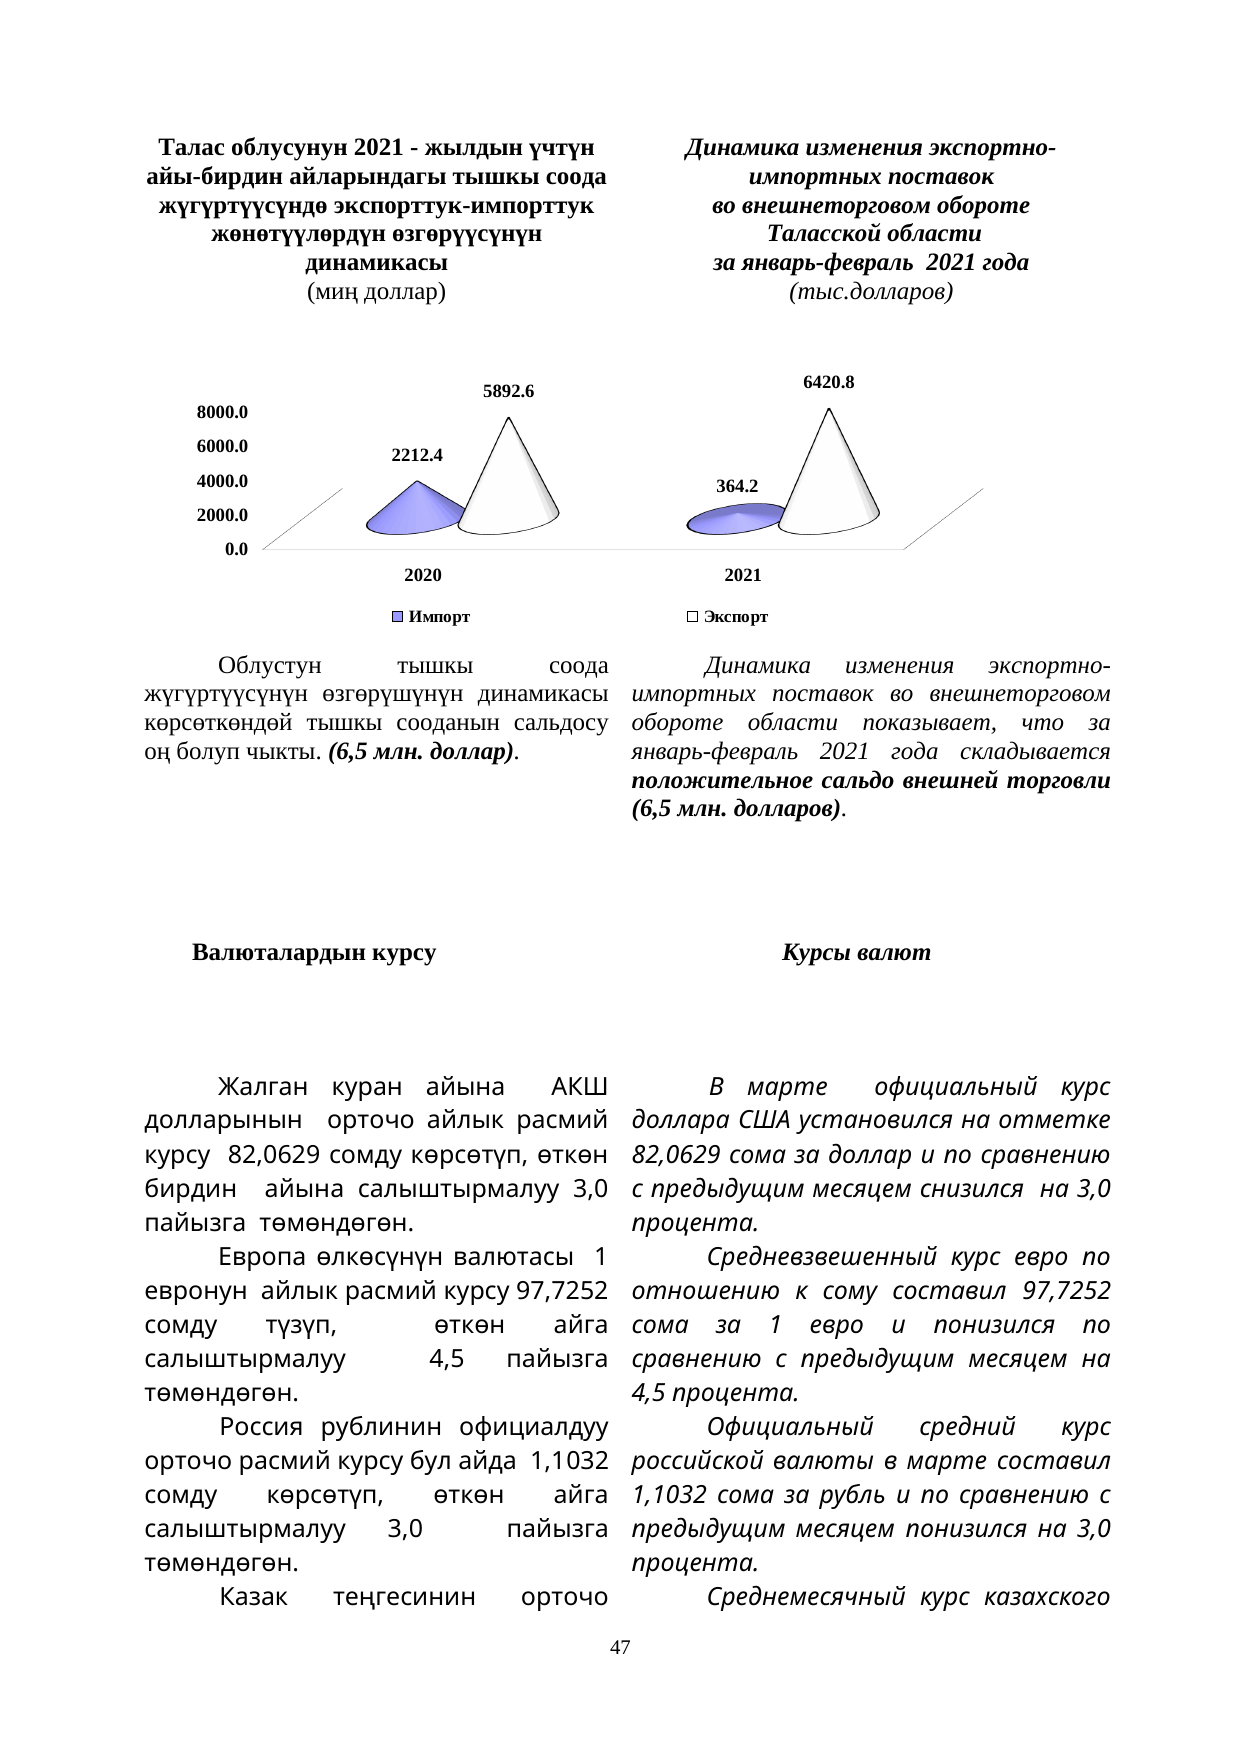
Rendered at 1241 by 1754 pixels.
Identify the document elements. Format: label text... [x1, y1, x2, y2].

table_header Облустун тышкы соода жүгүртүүсүнүн өзгөрүшүнүн динамикасы көрсөткөндөй тышкы сооданын сальдосу оң болуп чыкты. (6,5 млн. доллар). [133, 650, 620, 822]
table_cell Россия рублинин официалдуу орточо расмий курсу бул айда 1,1032 сомду көрсөтүп, өткөн айга салыштырмалуу 3,0 пайызга төмөндөгөн. [133, 1409, 620, 1579]
table_header Динамика изменения экспортно-импортных поставок во внешнеторговом обороте области показывает, что за январь-февраль 2021 года складывается положительное сальдо внешней торговли (6,5 млн. долларов). [620, 650, 1122, 822]
table_header Динамика изменения экспортно-импортных поставок во внешнеторговом обороте Таласской области за январь-февраль 2021 года (тыс.долларов) [620, 132, 1122, 305]
table_header Талас облусунун 2021 - жылдын үчтүн айы-бирдин айларындагы тышкы соода жүгүртүүсүндө экспорттук-импорттук жөнөтүүлөрдүн өзгөрүүсүнүн динамикасы (миң доллар) [133, 132, 620, 305]
table_cell Официальный средний курс российской валюты в марте составил 1,1032 сома за рубль и по сравнению с предыдущим месяцем понизился на 3,0 процента. [620, 1409, 1122, 1579]
table_cell Европа өлкөсүнүн валютасы 1 евронун айлык расмий курсу 97,7252 сомду түзүп, өткөн айга салыштырмалуу 4,5 пайызга төмөндөгөн. [133, 1239, 620, 1409]
text Валюталардын курсу Курсы валют [118, 937, 1122, 966]
table_header Жалган куран айына АКШ долларынын орточо айлык расмий курсу 82,0629 сомду көрсөтүп, өткөн бирдин айына салыштырмалуу 3,0 пайызга төмөндөгөн. [133, 1068, 620, 1238]
table_cell Средневзвешенный курс евро по отношению к сому составил 97,7252 сома за 1 евро и понизился по сравнению с предыдущим месяцем на 4,5 процента. [620, 1239, 1122, 1409]
table_header В марте официальный курс доллара США установился на отметке 82,0629 сома за доллар и по сравнению с предыдущим месяцем снизился на 3,0 процента. [620, 1068, 1122, 1238]
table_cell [133, 1579, 620, 1613]
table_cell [620, 1579, 1122, 1613]
